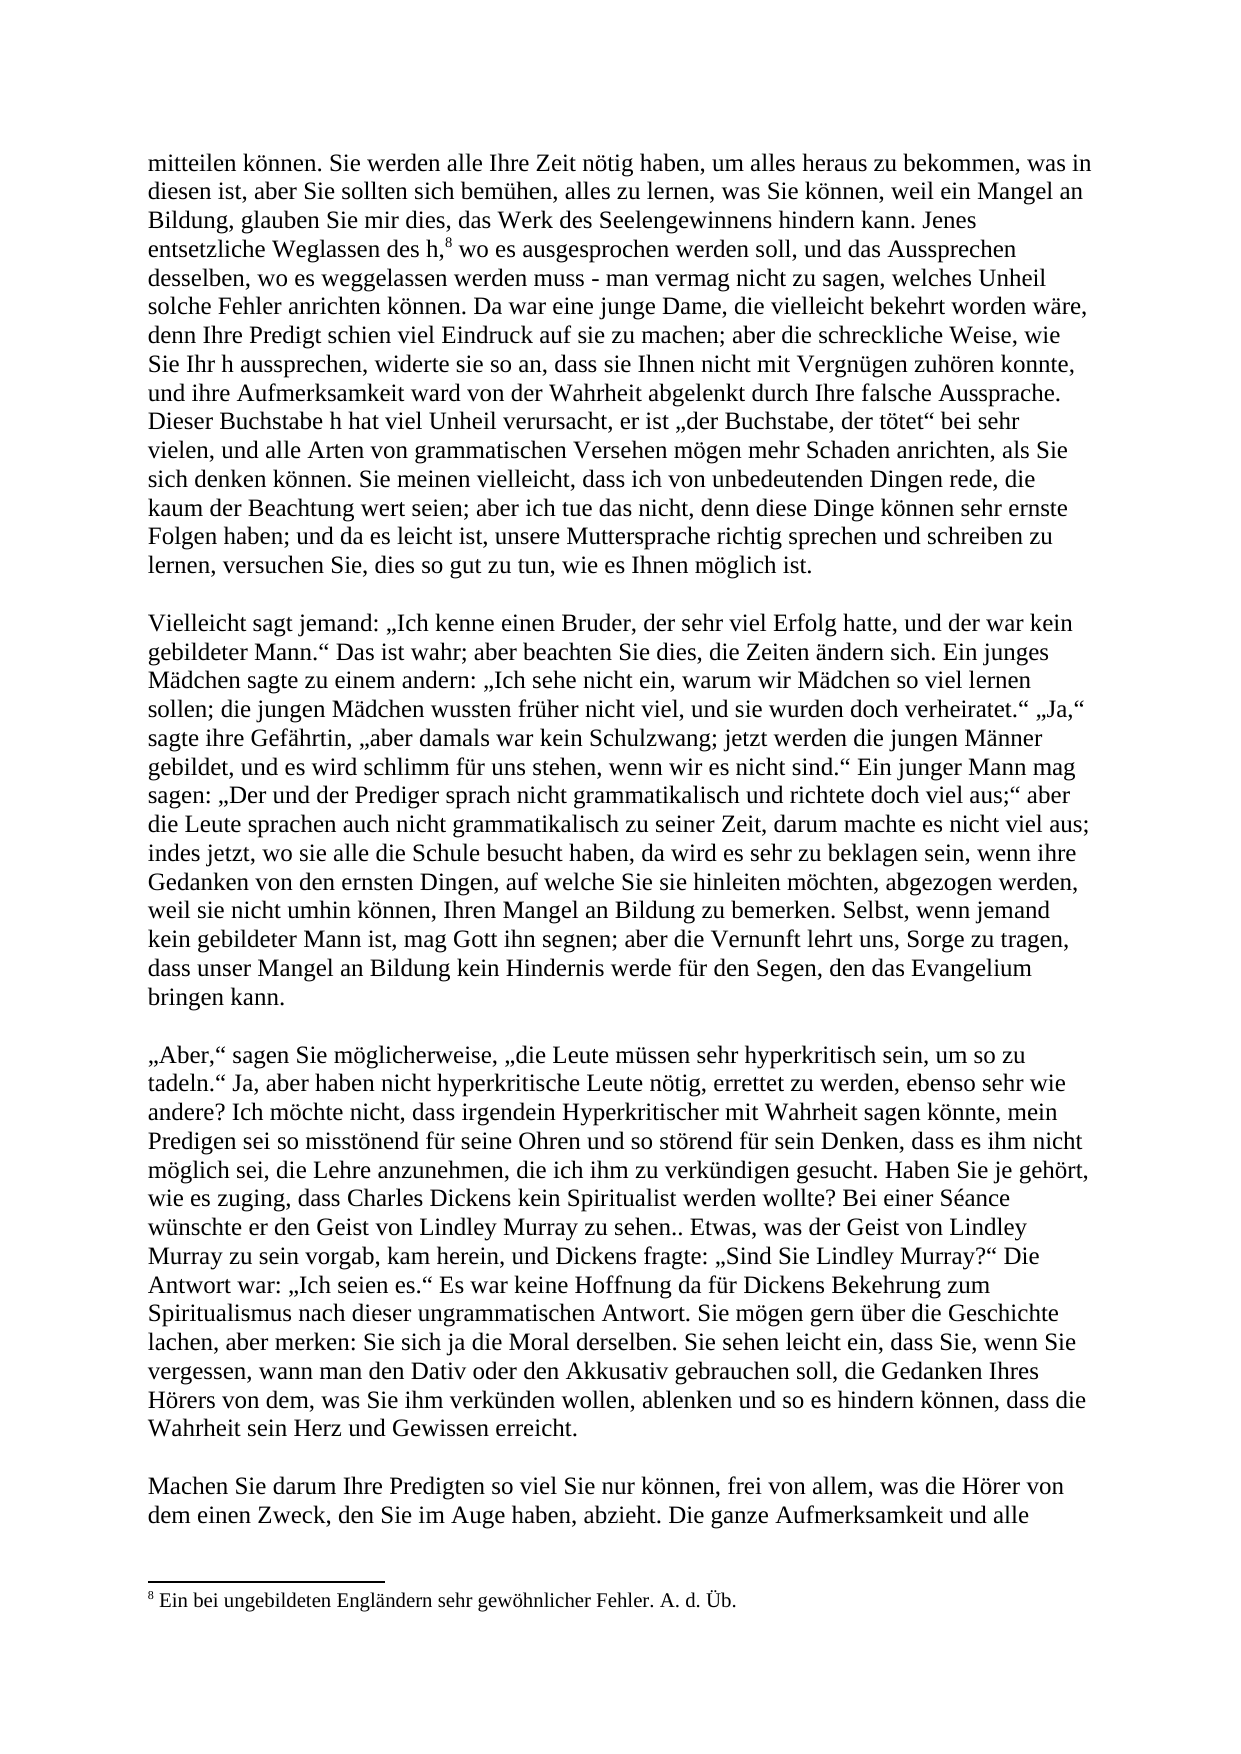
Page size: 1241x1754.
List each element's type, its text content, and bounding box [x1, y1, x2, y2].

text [148, 1471, 1093, 1529]
text Vielleicht sagt jemand: „Ich kenne einen Bruder, der sehr viel Erfolg hatte, und der war kein gebildeter Mann.“ Das ist wahr; aber beachten Sie dies, die Zeiten ändern sich. Ein junges Mädchen sagte zu einem andern: „Ich sehe nicht ein, warum wir Mädchen so viel lernen sollen; die jungen Mädchen wussten früher nicht viel, und sie wurden doch verheiratet.“ „Ja,“ sagte ihre Gefährtin, „aber damals war kein Schulzwang; jetzt werden die jungen Männer gebildet, und es wird schlimm für uns stehen, wenn wir es nicht sind.“ Ein junger Mann mag sagen: „Der und der Prediger sprach nicht grammatikalisch und richtete doch viel aus;“ aber die Leute sprachen auch nicht grammatikalisch zu seiner Zeit, darum machte es nicht viel aus; indes jetzt, wo sie alle die Schule besucht haben, da wird es sehr zu beklagen sein, wenn ihre Gedanken von den ernsten Dingen, auf welche Sie sie hinleiten möchten, abgezogen werden, weil sie nicht umhin können, Ihren Mangel an Bildung zu bemerken. Selbst, wenn jemand kein gebildeter Mann ist, mag Gott ihn segnen; aber die Vernunft lehrt uns, Sorge zu tragen, dass unser Mangel an Bildung kein Hindernis werde für den Segen, den das Evangelium bringen kann. [148, 608, 1093, 1011]
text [148, 148, 1093, 579]
text „Aber,“ sagen Sie möglicherweise, „die Leute müssen sehr hyperkritisch sein, um so zu tadeln.“ Ja, aber haben nicht hyperkritische Leute nötig, errettet zu werden, ebenso sehr wie andere? Ich möchte nicht, dass irgendein Hyperkritischer mit Wahrheit sagen könnte, mein Predigen sei so misstönend für seine Ohren und so störend für sein Denken, dass es ihm nicht möglich sei, die Lehre anzunehmen, die ich ihm zu verkündigen gesucht. Haben Sie je gehört, wie es zuging, dass Charles Dickens kein Spiritualist werden wollte? Bei einer Séance wünschte er den Geist von Lindley Murray zu sehen.. Etwas, was der Geist von Lindley Murray zu sein vorgab, kam herein, und Dickens fragte: „Sind Sie Lindley Murray?“ Die Antwort war: „Ich seien es.“ Es war keine Hoffnung da für Dickens Bekehrung zum Spiritualismus nach dieser ungrammatischen Antwort. Sie mögen gern über die Geschichte lachen, aber merken: Sie sich ja die Moral derselben. Sie sehen leicht ein, dass Sie, wenn Sie vergessen, wann man den Dativ oder den Akkusativ gebrauchen soll, die Gedanken Ihres Hörers von dem, was Sie ihm verkünden wollen, ablenken und so es hindern können, dass die Wahrheit sein Herz und Gewissen erreicht. [148, 1040, 1093, 1442]
